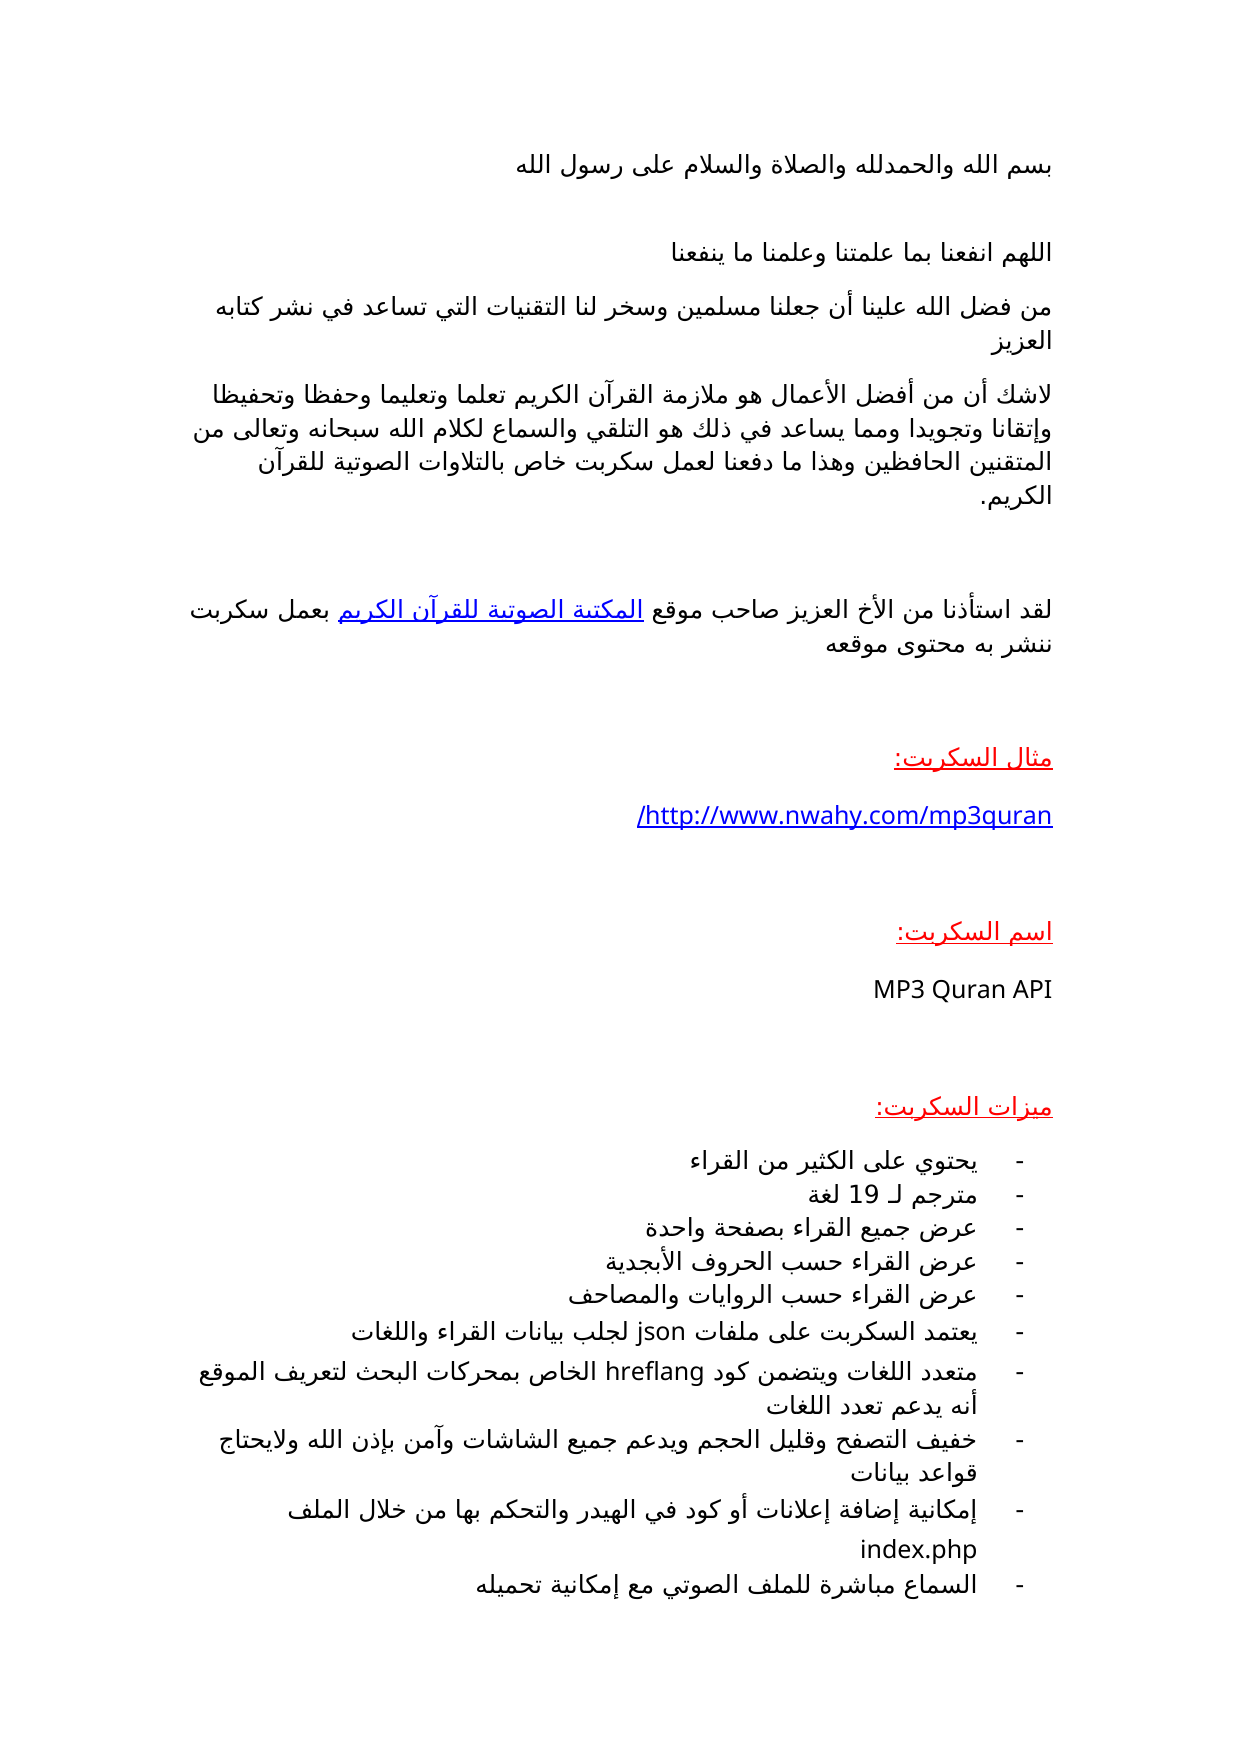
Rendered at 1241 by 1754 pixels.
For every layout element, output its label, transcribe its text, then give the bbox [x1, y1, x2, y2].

list عرض القراء حسب الروايات والمصاحف [187, 1280, 1015, 1309]
list خفيف التصفح وقليل الحجم ويدعم جميع الشاشات وآمن بإذن الله ولايحتاج قواعد بيانات [187, 1425, 1015, 1488]
list متعدد اللغات ويتضمن كود hreflang الخاص بمحركات البحث لتعريف الموقع أنه يدعم تعدد اللغات [187, 1353, 1015, 1421]
list مترجم لـ 19 لغة [187, 1180, 1015, 1209]
text MP3 Quran API [187, 972, 1053, 1006]
list يعتمد السكربت على ملفات json لجلب بيانات القراء واللغات [187, 1314, 1015, 1348]
list عرض جميع القراء بصفحة واحدة [187, 1213, 1015, 1242]
text من فضل الله علينا أن جعلنا مسلمين وسخر لنا التقنيات التي تساعد في نشر كتابه العزيز [187, 292, 1053, 355]
list إمكانية إضافة إعلانات أو كود في الهيدر والتحكم بها من خلال الملف index.php [187, 1492, 1015, 1565]
text اللهم انفعنا بما علمتنا وعلمنا ما ينفعنا [187, 204, 1053, 267]
text لاشك أن من أفضل الأعمال هو ملازمة القرآن الكريم تعلما وتعليما وحفظا وتحفيظا وإتقانا وتجويدا ومما يساعد في ذلك هو التلقي والسماع لكلام الله سبحانه وتعالى من المتقنين الحافظين وهذا ما دفعنا لعمل سكربت خاص بالتلاوات الصوتية للقرآن الكريم. [187, 380, 1053, 510]
text http://www.nwahy.com/mp3quran/ [187, 797, 1053, 832]
list عرض القراء حسب الحروف الأبجدية [187, 1247, 1015, 1276]
list السماع مباشرة للملف الصوتي مع إمكانية تحميله [187, 1571, 1015, 1600]
text لقد استأذنا من الأخ العزيز صاحب موقع المكتبة الصوتية للقرآن الكريم بعمل سكربت ننشر به محتوى موقعه [187, 595, 1053, 658]
list يحتوي على الكثير من القراء [187, 1146, 1015, 1175]
text بسم الله والحمدلله والصلاة والسلام على رسول الله [187, 150, 1053, 179]
text اسم السكربت: [187, 917, 1053, 947]
text ميزات السكربت: [187, 1092, 1053, 1121]
text مثال السكربت: [187, 743, 1053, 772]
